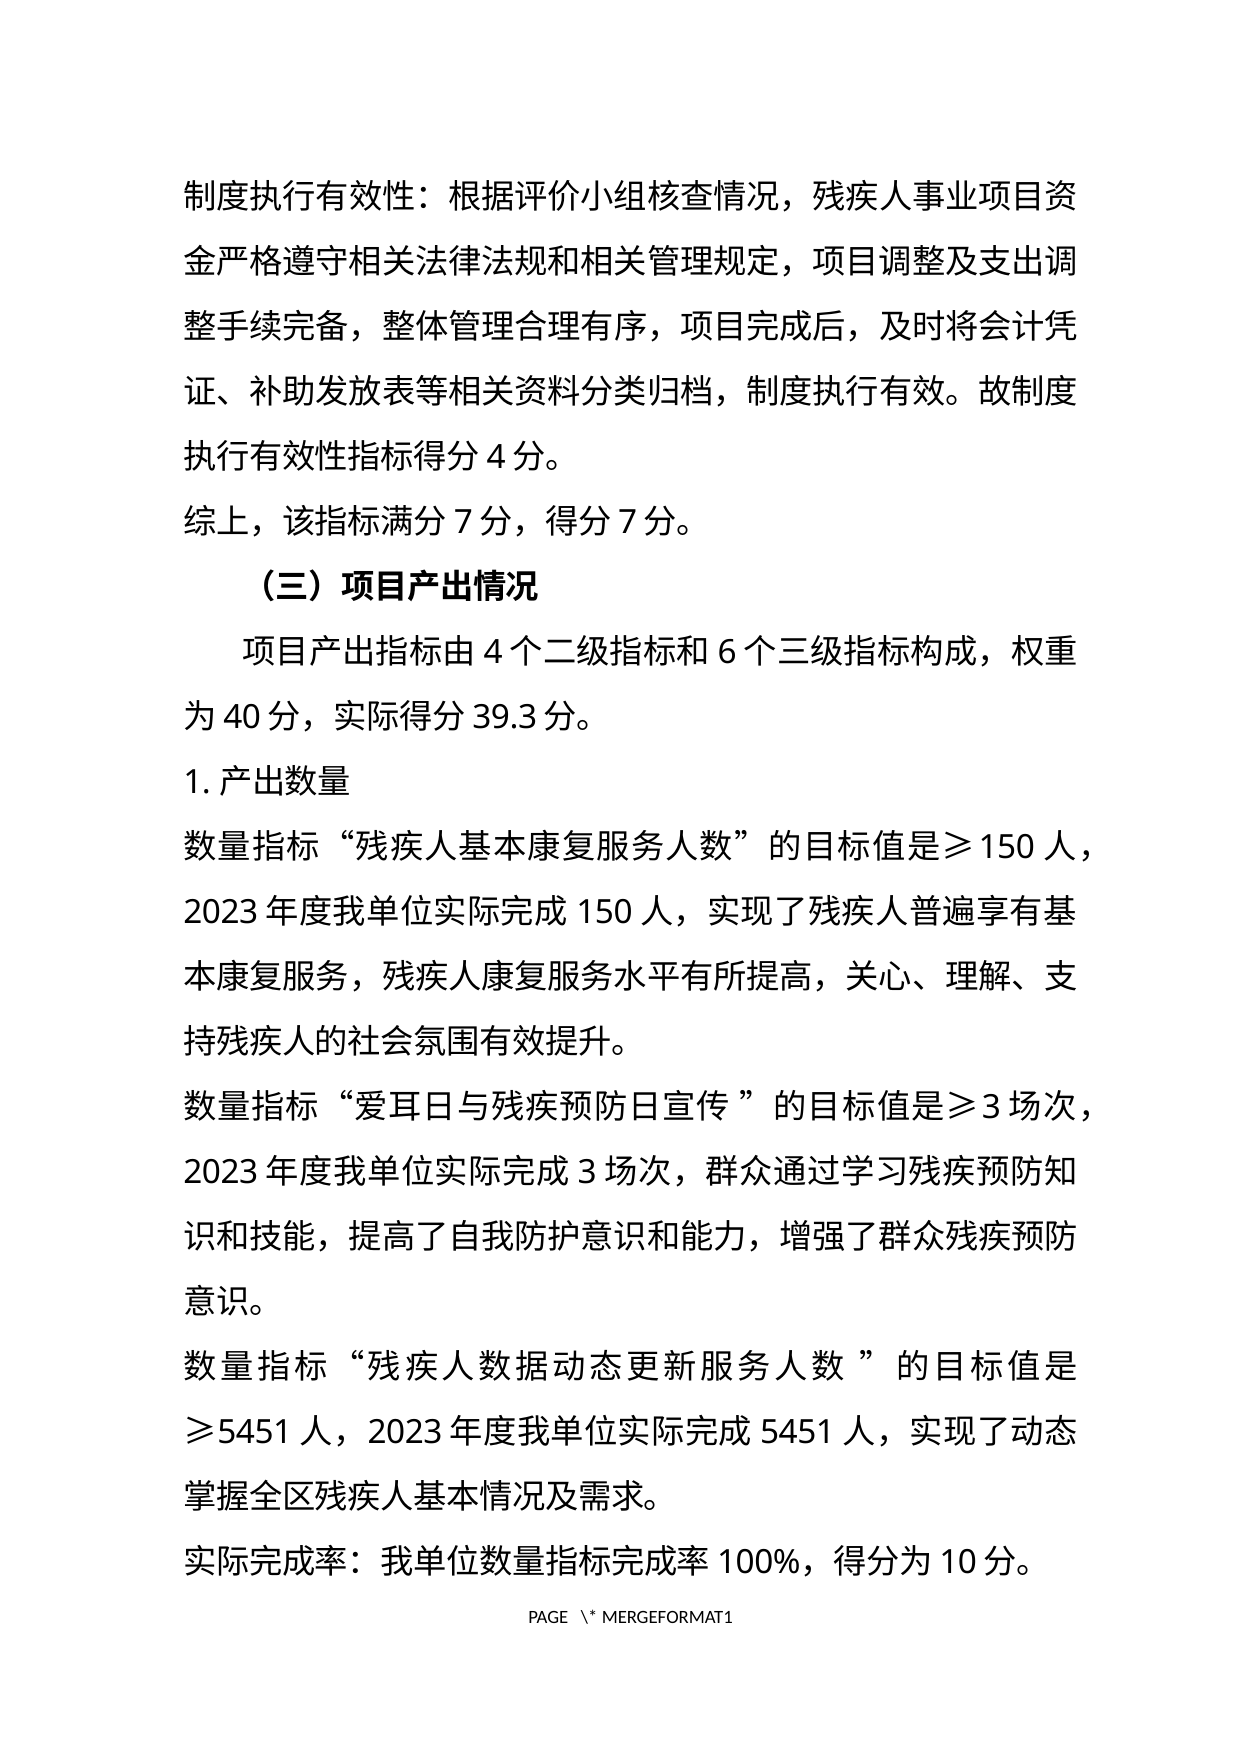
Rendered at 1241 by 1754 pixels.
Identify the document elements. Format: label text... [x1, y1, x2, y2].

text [183, 617, 1078, 1592]
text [183, 162, 1078, 552]
text （三）项目产出情况 [183, 552, 1078, 617]
